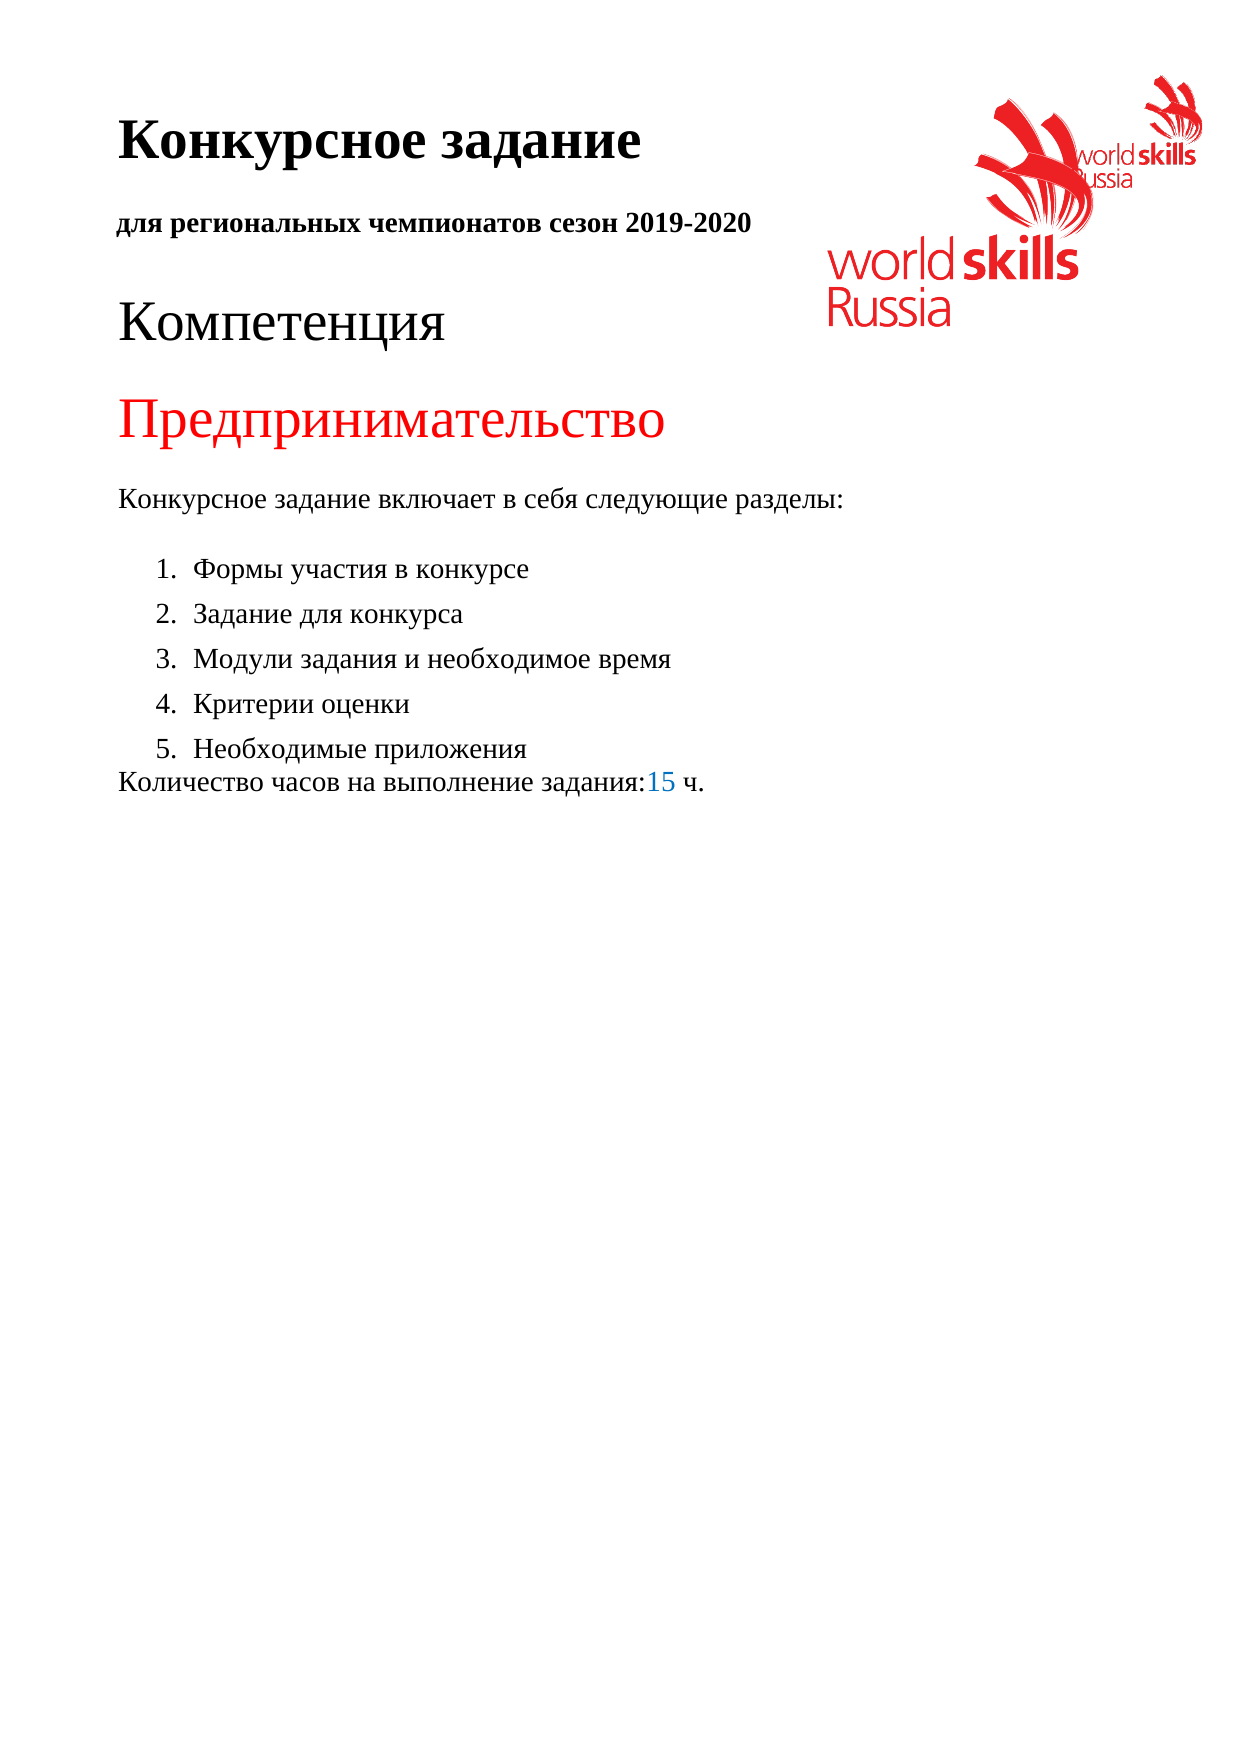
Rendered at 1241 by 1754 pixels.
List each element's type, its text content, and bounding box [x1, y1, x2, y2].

text Конкурсное задание [1094, 106, 1215, 171]
list Формы участия в конкурсе [155, 551, 1215, 585]
list Модули задания и необходимое время [155, 641, 1215, 674]
text Конкурсное задание [118, 106, 827, 171]
text Количество часов на выполнение задания:15 ч. [118, 764, 1215, 798]
list Необходимые приложения [155, 731, 1215, 764]
list Задание для конкурса [155, 596, 1215, 629]
text для региональных чемпионатов сезон 2019-2020 [116, 205, 827, 238]
list Критерии оценки [155, 686, 1215, 719]
picture [827, 75, 1203, 327]
text Конкурсное задание включает в себя следующие разделы: [118, 481, 1215, 514]
text Компетенция Предпринимательство [118, 287, 993, 450]
